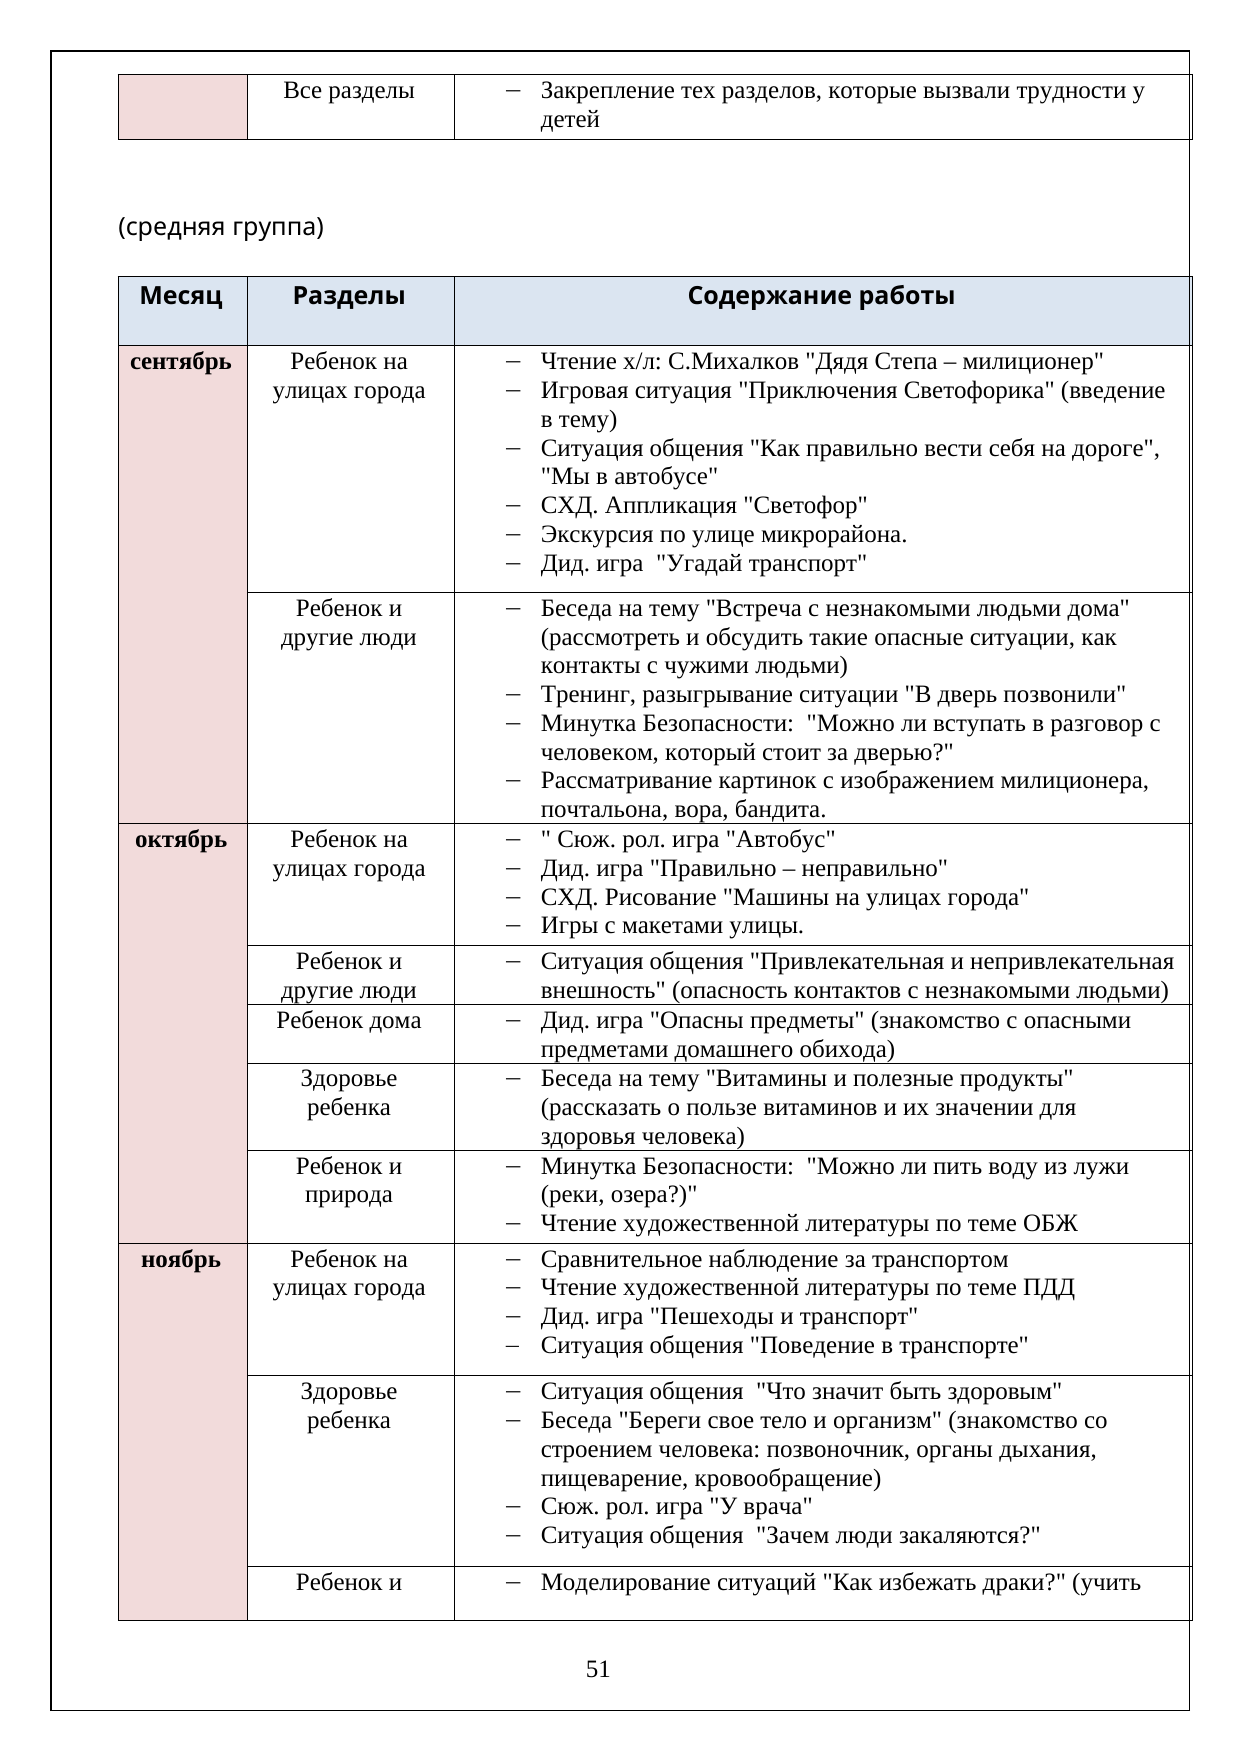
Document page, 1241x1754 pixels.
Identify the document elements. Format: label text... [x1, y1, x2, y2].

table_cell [248, 1567, 454, 1620]
table_cell Дид. игра "Опасны предметы" (знакомство с опасными предметами домашнего обихода) [455, 1005, 1189, 1062]
table_cell Ситуация общения "Что значит быть здоровым" Беседа "Береги свое тело и организм" (знакомство со строением человека: позвоночник, органы дыхания, пищеварение, кровообращение) Сюж. рол. игра "У врача" Ситуация общения "Зачем люди закаляются?" [455, 1376, 1189, 1566]
table_cell Беседа на тему "Встреча с незнакомыми людьми дома" (рассмотреть и обсудить такие опасные ситуации, как контакты с чужими людьми) Тренинг, разыгрывание ситуации "В дверь позвонили" Минутка Безопасности: "Можно ли вступать в разговор с человеком, который стоит за дверью?" Рассматривание картинок с изображением милиционера, почтальона, вора, бандита. [455, 593, 1189, 823]
table_cell Здоровье ребенка [248, 1376, 454, 1566]
table_cell Чтение х/л: С.Михалков "Дядя Степа – милиционер" Игровая ситуация "Приключения Светофорика" (введение в тему) Ситуация общения "Как правильно вести себя на дороге", "Мы в автобусе" СХД. Аппликация "Светофор" Экскурсия по улице микрорайона. Дид. игра "Угадай транспорт" [455, 346, 1189, 592]
table_cell Ребенок на улицах города [248, 824, 454, 945]
table_cell Все разделы [248, 75, 454, 139]
table_cell Ребенок и природа [248, 1151, 454, 1243]
table_cell Закрепление тех разделов, которые вызвали трудности у детей [455, 75, 1189, 139]
table_cell Беседа на тему "Витамины и полезные продукты" (рассказать о пользе витаминов и их значении для здоровья человека) [455, 1064, 1189, 1150]
table_header Месяц [119, 277, 247, 345]
table_cell Минутка Безопасности: "Можно ли пить воду из лужи (реки, озера?)" Чтение художественной литературы по теме ОБЖ [455, 1151, 1189, 1243]
table_header Разделы [248, 277, 454, 345]
text (средняя группа) [118, 208, 1074, 242]
table_cell октябрь [119, 824, 247, 1243]
table_cell Здоровье ребенка [248, 1064, 454, 1150]
table_cell " Сюж. рол. игра "Автобус" Дид. игра "Правильно – неправильно" СХД. Рисование "Машины на улицах города" Игры с макетами улицы. [455, 824, 1189, 945]
table_cell Сравнительное наблюдение за транспортом Чтение художественной литературы по теме ПДД Дид. игра "Пешеходы и транспорт" Ситуация общения "Поведение в транспорте" [455, 1244, 1189, 1375]
table_cell Ребенок и другие люди [248, 593, 454, 823]
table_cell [455, 1567, 1189, 1620]
table_cell Ребенок дома [248, 1005, 454, 1062]
table_cell Ситуация общения "Привлекательная и непривлекательная внешность" (опасность контактов с незнакомыми людьми) [455, 946, 1189, 1004]
table_cell ноябрь [119, 1244, 247, 1620]
table_cell Ребенок и другие люди [248, 946, 454, 1004]
table_cell Ребенок на улицах города [248, 1244, 454, 1375]
table_header Содержание работы [455, 277, 1189, 345]
table_cell Ребенок на улицах города [248, 346, 454, 592]
table_cell сентябрь [119, 346, 247, 823]
table_cell май [119, 75, 247, 139]
